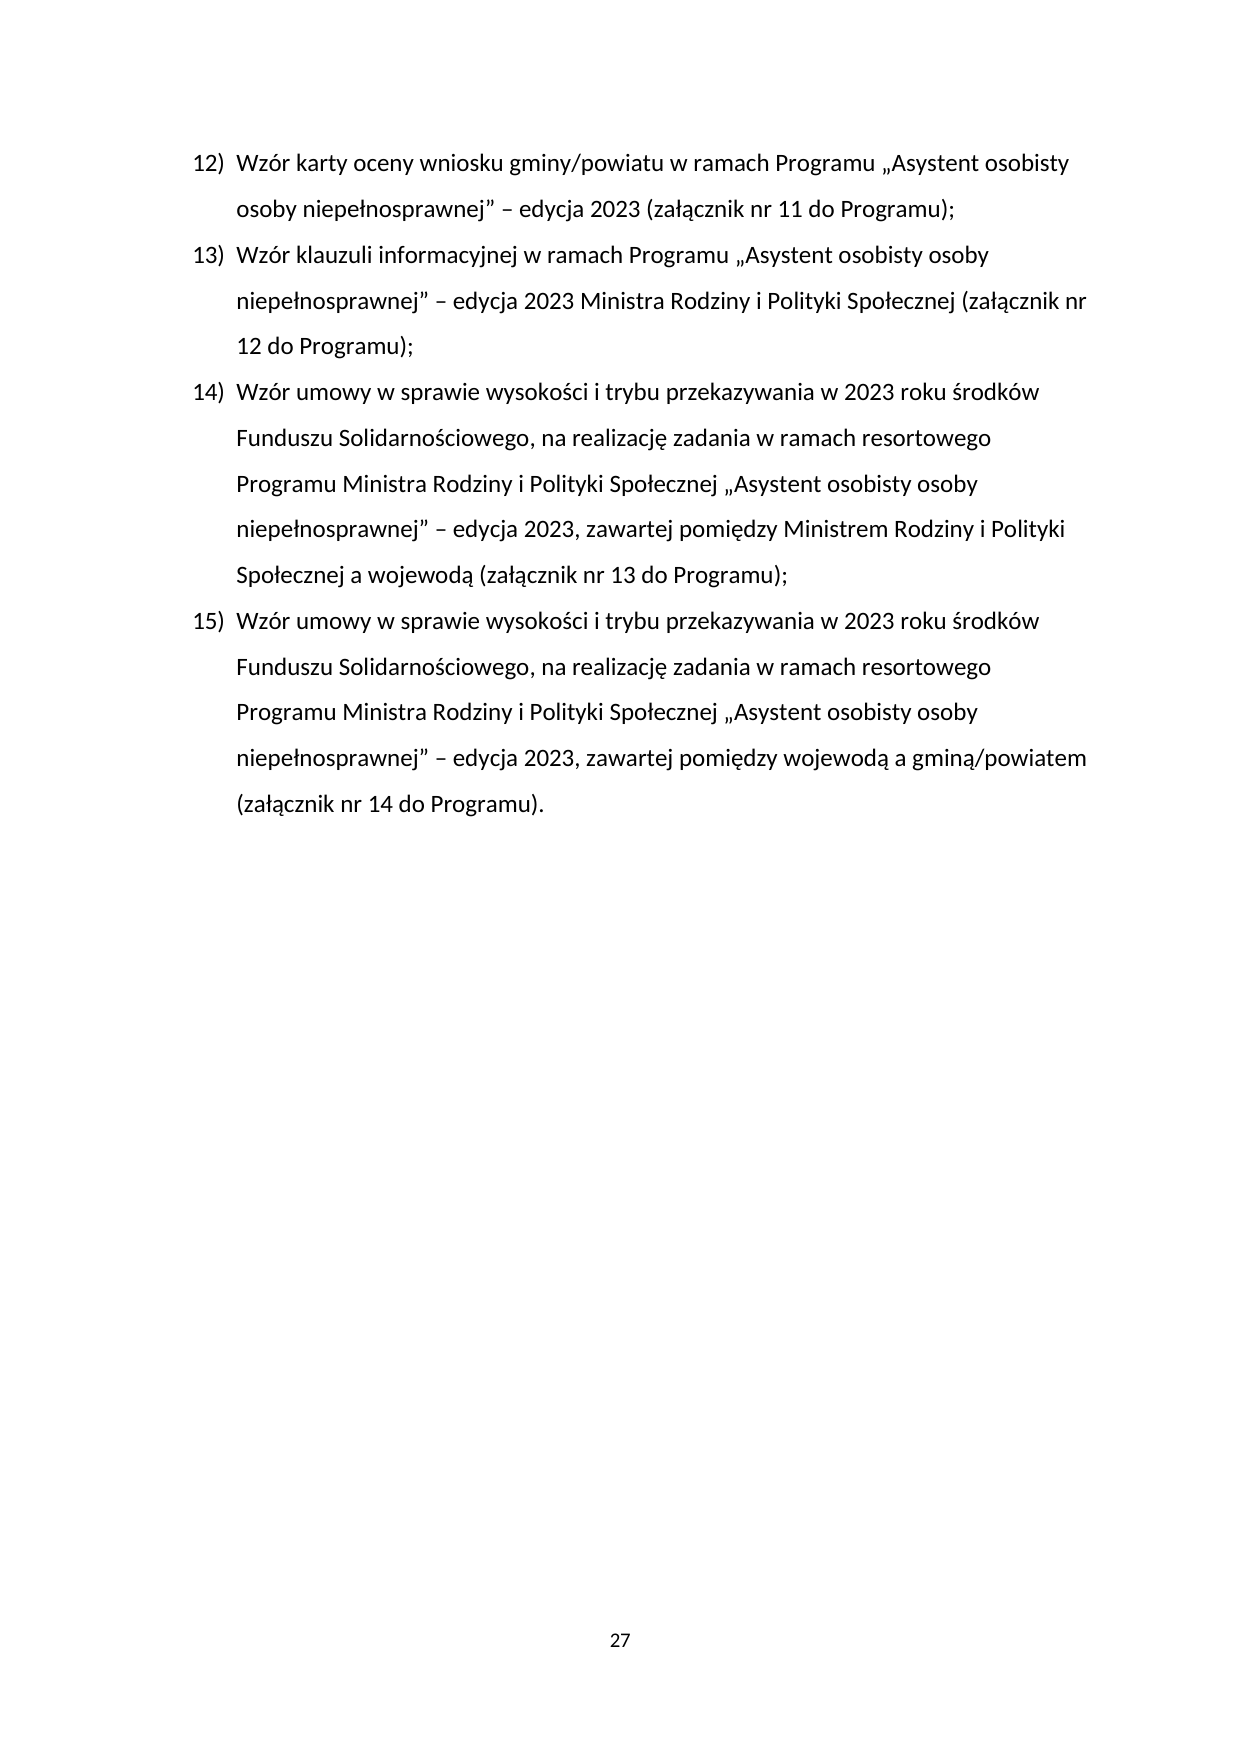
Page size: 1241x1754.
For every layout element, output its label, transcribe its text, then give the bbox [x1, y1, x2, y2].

list Wzór klauzuli informacyjnej w ramach Programu „Asystent osobisty osoby niepełnosprawnej” – edycja 2023 Ministra Rodziny i Polityki Społecznej (załącznik nr 12 do Programu); [192, 239, 1093, 361]
list Wzór umowy w sprawie wysokości i trybu przekazywania w 2023 roku środków Funduszu Solidarnościowego, na realizację zadania w ramach resortowego Programu Ministra Rodziny i Polityki Społecznej „Asystent osobisty osoby niepełnosprawnej” – edycja 2023, zawartej pomiędzy wojewodą a gminą/powiatem (załącznik nr 14 do Programu). [192, 605, 1093, 818]
list Wzór umowy w sprawie wysokości i trybu przekazywania w 2023 roku środków Funduszu Solidarnościowego, na realizację zadania w ramach resortowego Programu Ministra Rodziny i Polityki Społecznej „Asystent osobisty osoby niepełnosprawnej” – edycja 2023, zawartej pomiędzy Ministrem Rodziny i Polityki Społecznej a wojewodą (załącznik nr 13 do Programu); [192, 376, 1093, 590]
list Wzór karty oceny wniosku gminy/powiatu w ramach Programu „Asystent osobisty osoby niepełnosprawnej” – edycja 2023 (załącznik nr 11 do Programu); [192, 148, 1093, 224]
